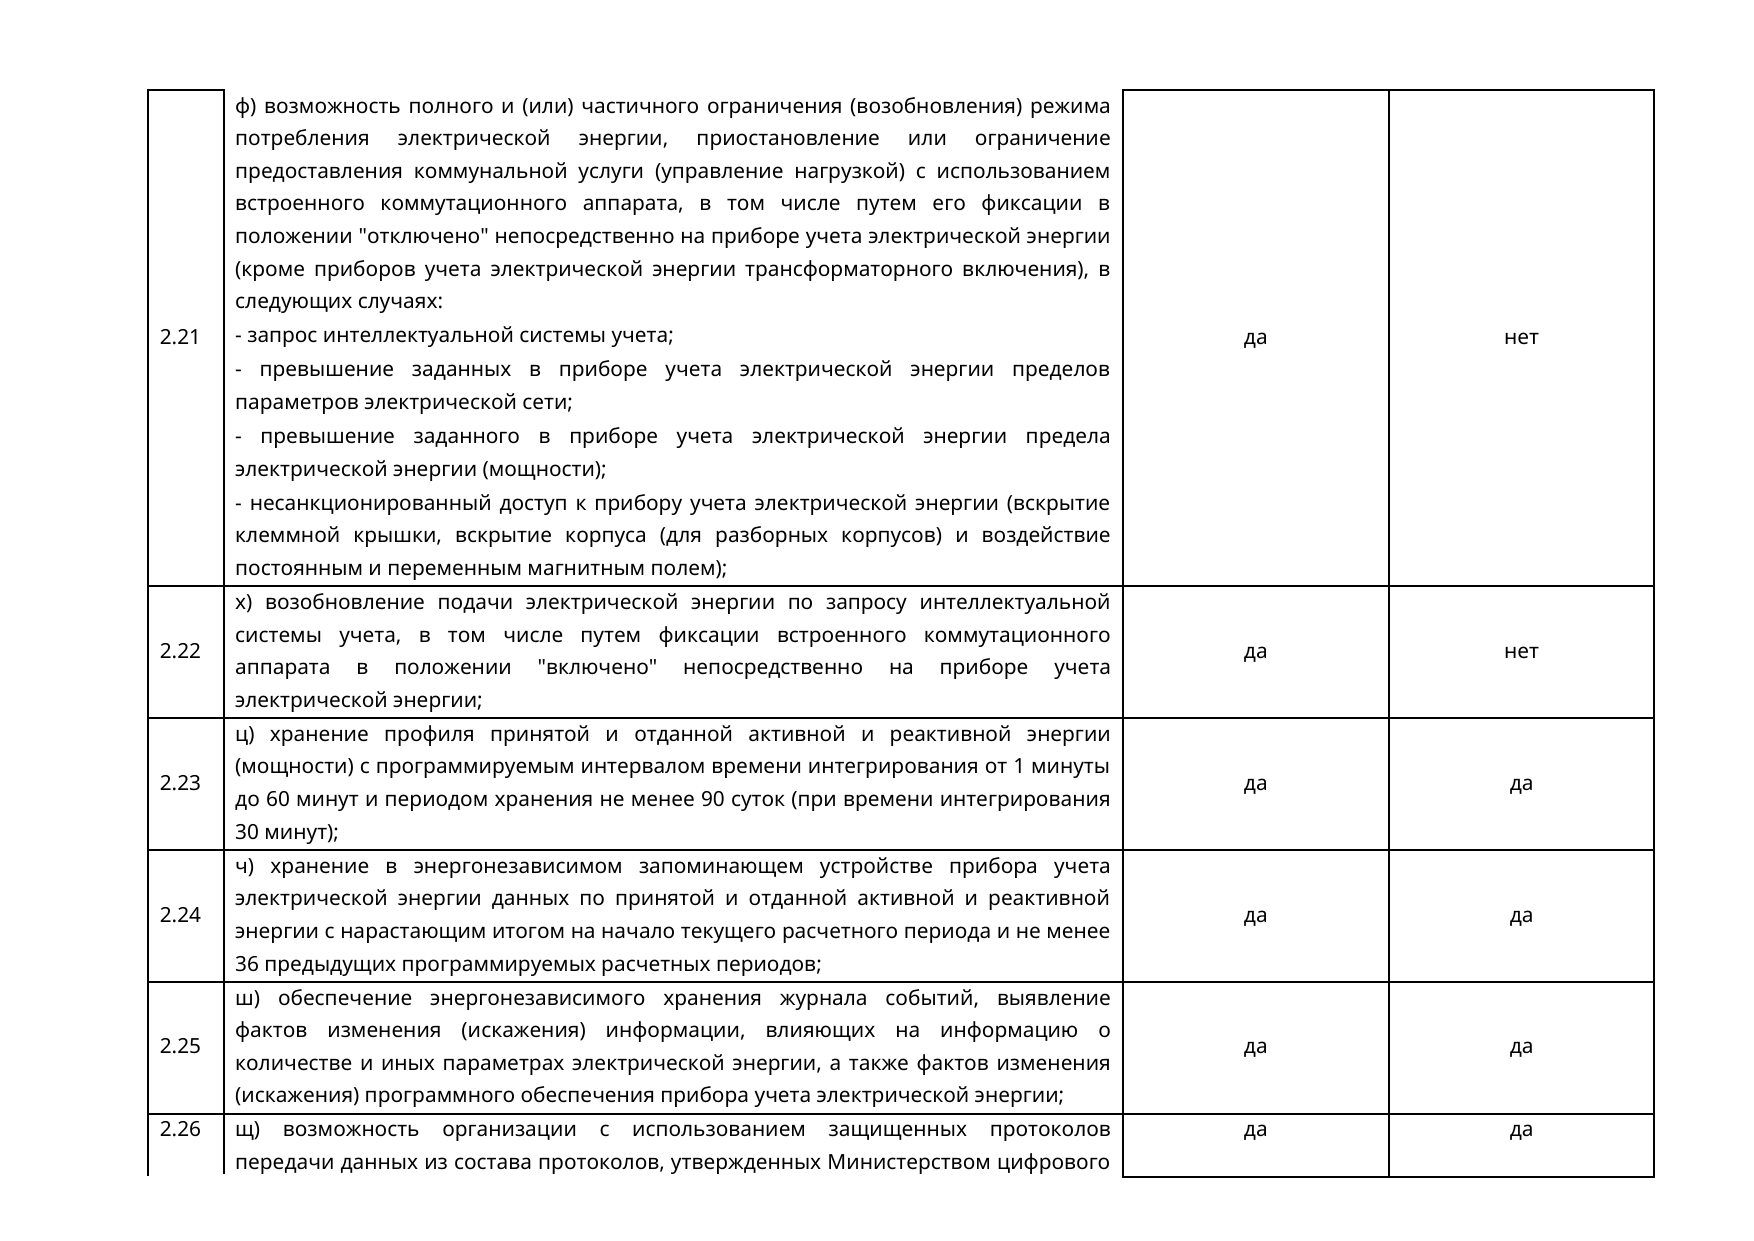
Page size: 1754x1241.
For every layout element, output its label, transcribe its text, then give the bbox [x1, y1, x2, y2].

table_cell да [1124, 983, 1388, 1112]
table_cell - запрос интеллектуальной системы учета; [225, 318, 1122, 352]
table_cell да [1390, 719, 1653, 849]
table_cell ф) возможность полного и (или) частичного ограничения (возобновления) режима потребления электрической энергии, приостановление или ограничение предоставления коммунальной услуги (управление нагрузкой) с использованием встроенного коммутационного аппарата, в том числе путем его фиксации в положении "отключено" непосредственно на приборе учета электрической энергии (кроме приборов учета электрической энергии трансформаторного включения), в следующих случаях: [225, 89, 1122, 318]
table_cell да [1390, 983, 1653, 1112]
table_cell да [1124, 1115, 1388, 1176]
table_cell х) возобновление подачи электрической энергии по запросу интеллектуальной системы учета, в том числе путем фиксации встроенного коммутационного аппарата в положении "включено" непосредственно на приборе учета электрической энергии; [225, 587, 1122, 717]
table_cell да [1390, 851, 1653, 981]
table_cell да [1390, 1115, 1653, 1176]
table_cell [224, 1115, 1122, 1176]
table_cell - превышение заданного в приборе учета электрической энергии предела электрической энергии (мощности); [225, 419, 1122, 486]
table_cell да [1124, 91, 1388, 585]
table_cell ш) обеспечение энергонезависимого хранения журнала событий, выявление фактов изменения (искажения) информации, влияющих на информацию о количестве и иных параметрах электрической энергии, а также фактов изменения (искажения) программного обеспечения прибора учета электрической энергии; [225, 983, 1122, 1112]
table_cell ц) хранение профиля принятой и отданной активной и реактивной энергии (мощности) с программируемым интервалом времени интегрирования от 1 минуты до 60 минут и периодом хранения не менее 90 суток (при времени интегрирования 30 минут); [225, 719, 1122, 849]
table_cell 2.22 [149, 587, 223, 717]
table_cell 2.21 [149, 91, 223, 585]
table_cell 2.24 [149, 851, 223, 981]
table_cell 2.25 [149, 983, 223, 1112]
table_cell да [1124, 719, 1388, 849]
table_cell - несанкционированный доступ к прибору учета электрической энергии (вскрытие клеммной крышки, вскрытие корпуса (для разборных корпусов) и воздействие постоянным и переменным магнитным полем); [225, 486, 1122, 585]
table_cell - превышение заданных в приборе учета электрической энергии пределов параметров электрической сети; [225, 353, 1122, 419]
table_cell нет [1390, 587, 1653, 717]
table_cell ч) хранение в энергонезависимом запоминающем устройстве прибора учета электрической энергии данных по принятой и отданной активной и реактивной энергии с нарастающим итогом на начало текущего расчетного периода и не менее 36 предыдущих программируемых расчетных периодов; [225, 851, 1122, 981]
table_cell да [1124, 851, 1388, 981]
table_cell да [1124, 587, 1388, 717]
table_cell 2.23 [149, 719, 223, 849]
table_cell нет [1390, 91, 1653, 585]
table_cell 2.26 [149, 1115, 224, 1176]
